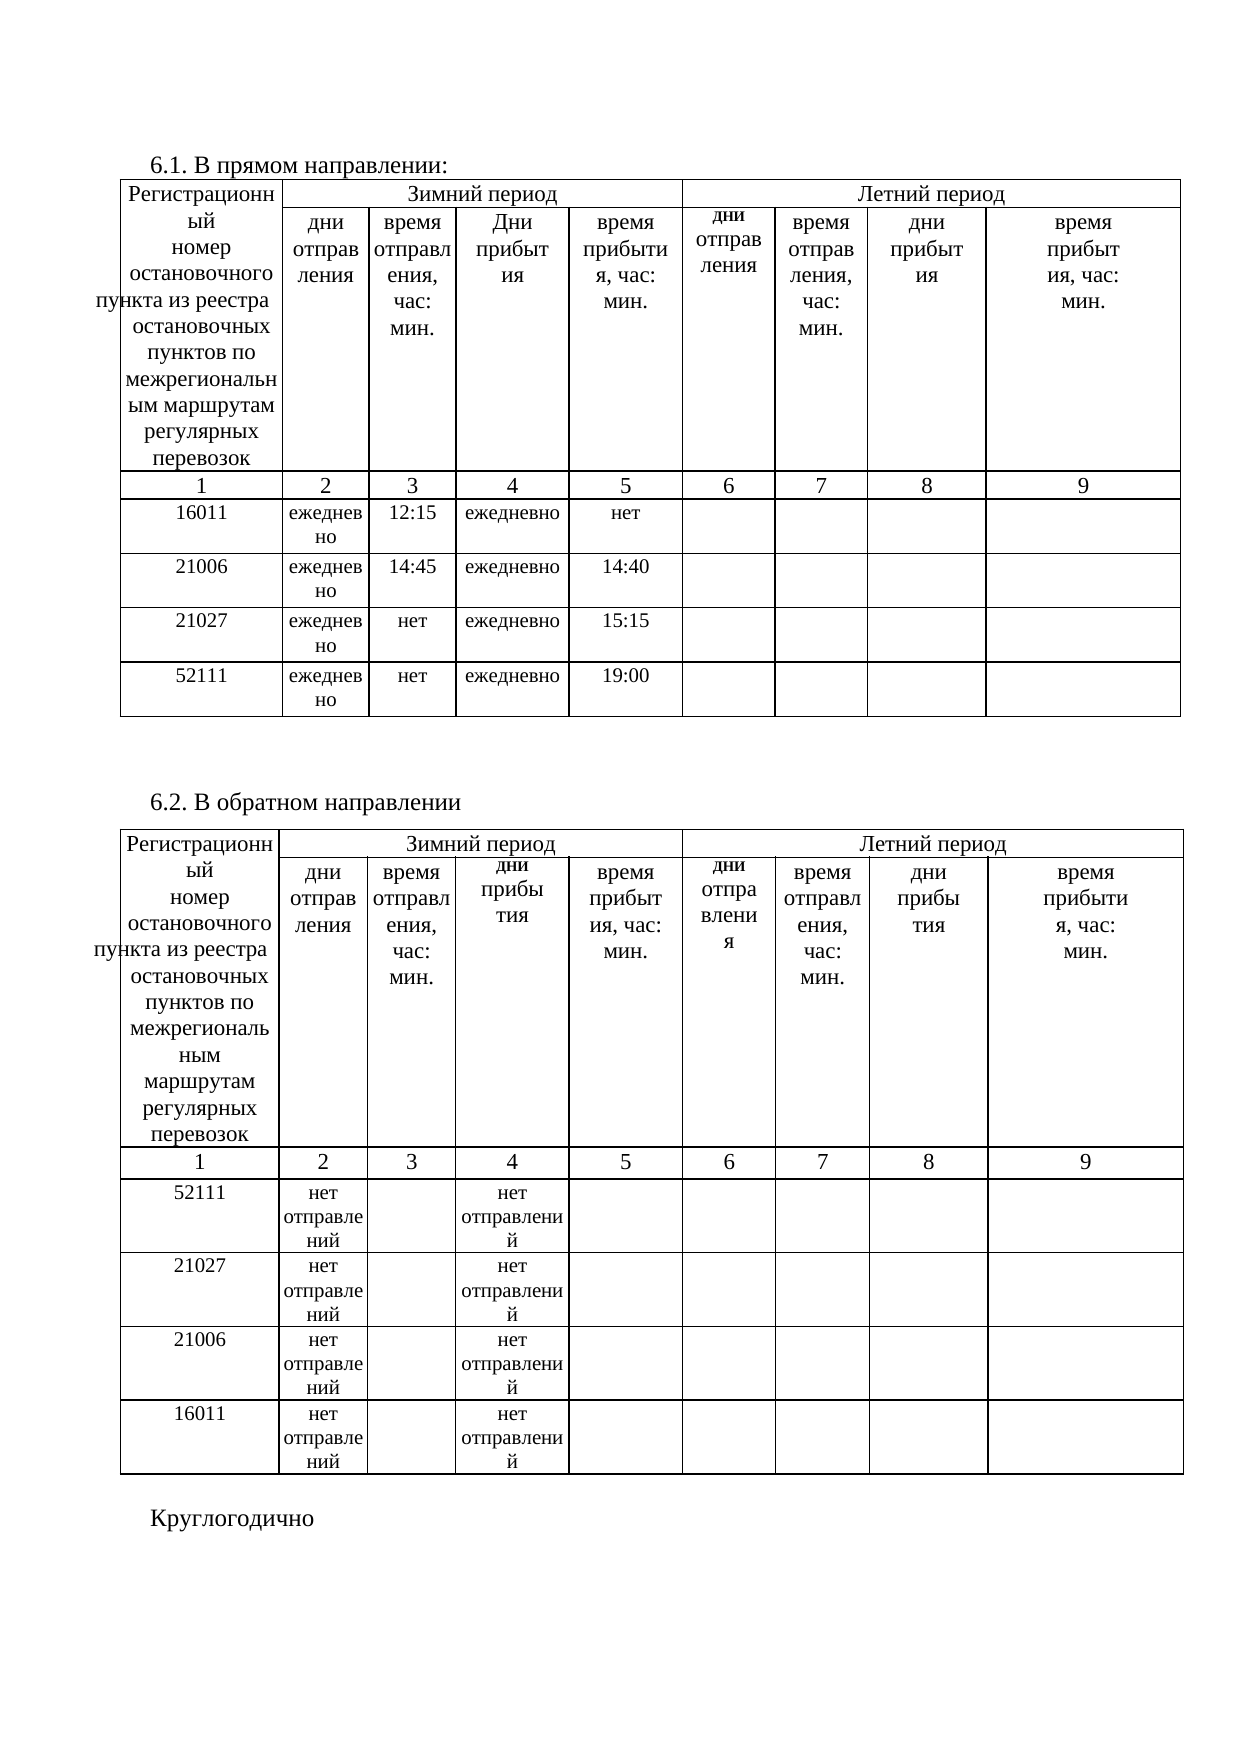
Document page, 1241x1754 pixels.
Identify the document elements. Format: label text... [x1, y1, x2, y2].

table_cell [776, 1180, 869, 1252]
table_cell [989, 1401, 1183, 1473]
text 6.1. В прямом направлении: [150, 150, 1090, 179]
table_cell время прибыти я, час: мин. [989, 858, 1183, 1146]
table_cell 8 [870, 1148, 987, 1178]
table_cell время отправл ения, час: мин. [776, 858, 869, 1146]
table_cell [776, 554, 867, 607]
table_cell 4 [456, 1148, 568, 1178]
table_cell 1 [121, 1148, 278, 1178]
table_cell дни прибыт ия [868, 208, 985, 470]
table_header Летний период [683, 180, 1180, 207]
table_cell дни отправ ления [280, 858, 367, 1146]
table_cell время прибыти я, час: мин. [570, 208, 682, 470]
table_cell [868, 608, 985, 661]
text 6.2. В обратном направлении [150, 787, 1090, 816]
table_cell [683, 554, 774, 607]
table_cell 7 [776, 1148, 869, 1178]
table_cell 3 [368, 1148, 455, 1178]
table_header Регистрационный номер остановочного пункта из реестра остановочных пунктов по межрегиональным маршрутам регулярных перевозок [121, 830, 278, 1146]
table_cell 9 [987, 472, 1180, 498]
table_cell время отправл ения, час: мин. [370, 208, 455, 470]
table_cell 16011 [121, 500, 282, 552]
table_cell [683, 663, 774, 716]
table_cell ежедневно [283, 554, 368, 607]
table_cell время отправл ения, час: мин. [368, 858, 455, 1146]
table_cell [368, 1253, 455, 1326]
table_cell [987, 608, 1180, 661]
table_cell [683, 1401, 775, 1473]
table_cell [776, 500, 867, 552]
table_cell [870, 1253, 987, 1326]
table_cell ежедневно [283, 663, 368, 716]
table_cell [683, 1253, 775, 1326]
table_cell 1 [121, 472, 282, 498]
table_cell ежедневно [457, 554, 568, 607]
table_cell 21006 [121, 554, 282, 607]
table_cell время прибыт ия, час: мин. [570, 858, 682, 1146]
table_cell [570, 1401, 682, 1473]
table_cell [776, 1401, 869, 1473]
table_header Зимний период [280, 830, 682, 856]
table_cell 3 [370, 472, 455, 498]
table_cell 12:15 [370, 500, 455, 552]
table_cell [987, 663, 1180, 716]
table_cell время прибыт ия, час: мин. [987, 208, 1180, 470]
table_cell ежедневно [457, 608, 568, 661]
table_cell [776, 663, 867, 716]
table_cell ежедневно [283, 608, 368, 661]
table_cell 4 [457, 472, 568, 498]
table_cell 2 [283, 472, 368, 498]
table_cell 14:40 [570, 554, 682, 607]
table_cell 52111 [121, 1180, 278, 1252]
table_cell нет отправлений [456, 1401, 568, 1473]
table_cell [368, 1327, 455, 1399]
table_cell [776, 608, 867, 661]
table_header Летний период [683, 830, 1183, 856]
table_cell 52111 [121, 663, 282, 716]
table_cell Дни прибыт ия [457, 208, 568, 470]
text Круглогодично [150, 1503, 1090, 1532]
table_cell нет [570, 500, 682, 552]
table_cell нет отправлений [456, 1253, 568, 1326]
table_cell нет отправлений [280, 1327, 367, 1399]
table_header Зимний период [283, 180, 682, 207]
table_cell дни прибы тия [870, 858, 987, 1146]
table_cell ежедневно [457, 500, 568, 552]
table_cell дни отправ ления [283, 208, 368, 470]
table_cell 7 [776, 472, 867, 498]
table_cell 6 [683, 472, 774, 498]
table_cell [570, 1327, 682, 1399]
table_cell 5 [570, 472, 682, 498]
table_cell 14:45 [370, 554, 455, 607]
table_cell 16011 [121, 1401, 278, 1473]
table_cell [870, 1401, 987, 1473]
table_cell ежедневно [457, 663, 568, 716]
table_cell нет отправлений [280, 1180, 367, 1252]
table_cell 9 [989, 1148, 1183, 1178]
table_cell [870, 1327, 987, 1399]
table_cell 19:00 [570, 663, 682, 716]
table_header Регистрационный номер остановочного пункта из реестра остановочных пунктов по межрегиональным маршрутам регулярных перевозок [121, 180, 282, 470]
table_cell нет [370, 663, 455, 716]
table_cell 5 [570, 1148, 682, 1178]
table_cell [570, 1253, 682, 1326]
table_cell 21027 [121, 1253, 278, 1326]
table_cell [989, 1327, 1183, 1399]
table_cell [683, 1327, 775, 1399]
table_cell ДНИ отпра влени я [683, 858, 775, 1146]
table_cell [870, 1180, 987, 1252]
table_cell нет отправлений [280, 1253, 367, 1326]
table_cell 6 [683, 1148, 775, 1178]
table_cell время отправ ления, час: мин. [776, 208, 867, 470]
table_cell [868, 663, 985, 716]
table_cell [868, 554, 985, 607]
table_cell нет отправлений [280, 1401, 367, 1473]
table_cell [368, 1180, 455, 1252]
table_cell нет [370, 608, 455, 661]
table_cell [989, 1180, 1183, 1252]
table_cell [683, 500, 774, 552]
table_cell [776, 1327, 869, 1399]
table_cell 15:15 [570, 608, 682, 661]
table_cell [570, 1180, 682, 1252]
table_cell 8 [868, 472, 985, 498]
table_cell [868, 500, 985, 552]
table_cell [989, 1253, 1183, 1326]
table_cell [987, 554, 1180, 607]
table_cell [683, 608, 774, 661]
table_cell [987, 500, 1180, 552]
table_cell нет отправлений [456, 1180, 568, 1252]
table_cell [368, 1401, 455, 1473]
table_cell [683, 1180, 775, 1252]
table_cell ДНИ прибы тия [456, 858, 568, 1146]
table_cell 2 [280, 1148, 367, 1178]
table_cell 21006 [121, 1327, 278, 1399]
table_cell [776, 1253, 869, 1326]
table_cell 21027 [121, 608, 282, 661]
table_cell ежедневно [283, 500, 368, 552]
table_cell нет отправлений [456, 1327, 568, 1399]
table_cell ДНИ отправ ления [683, 208, 774, 470]
